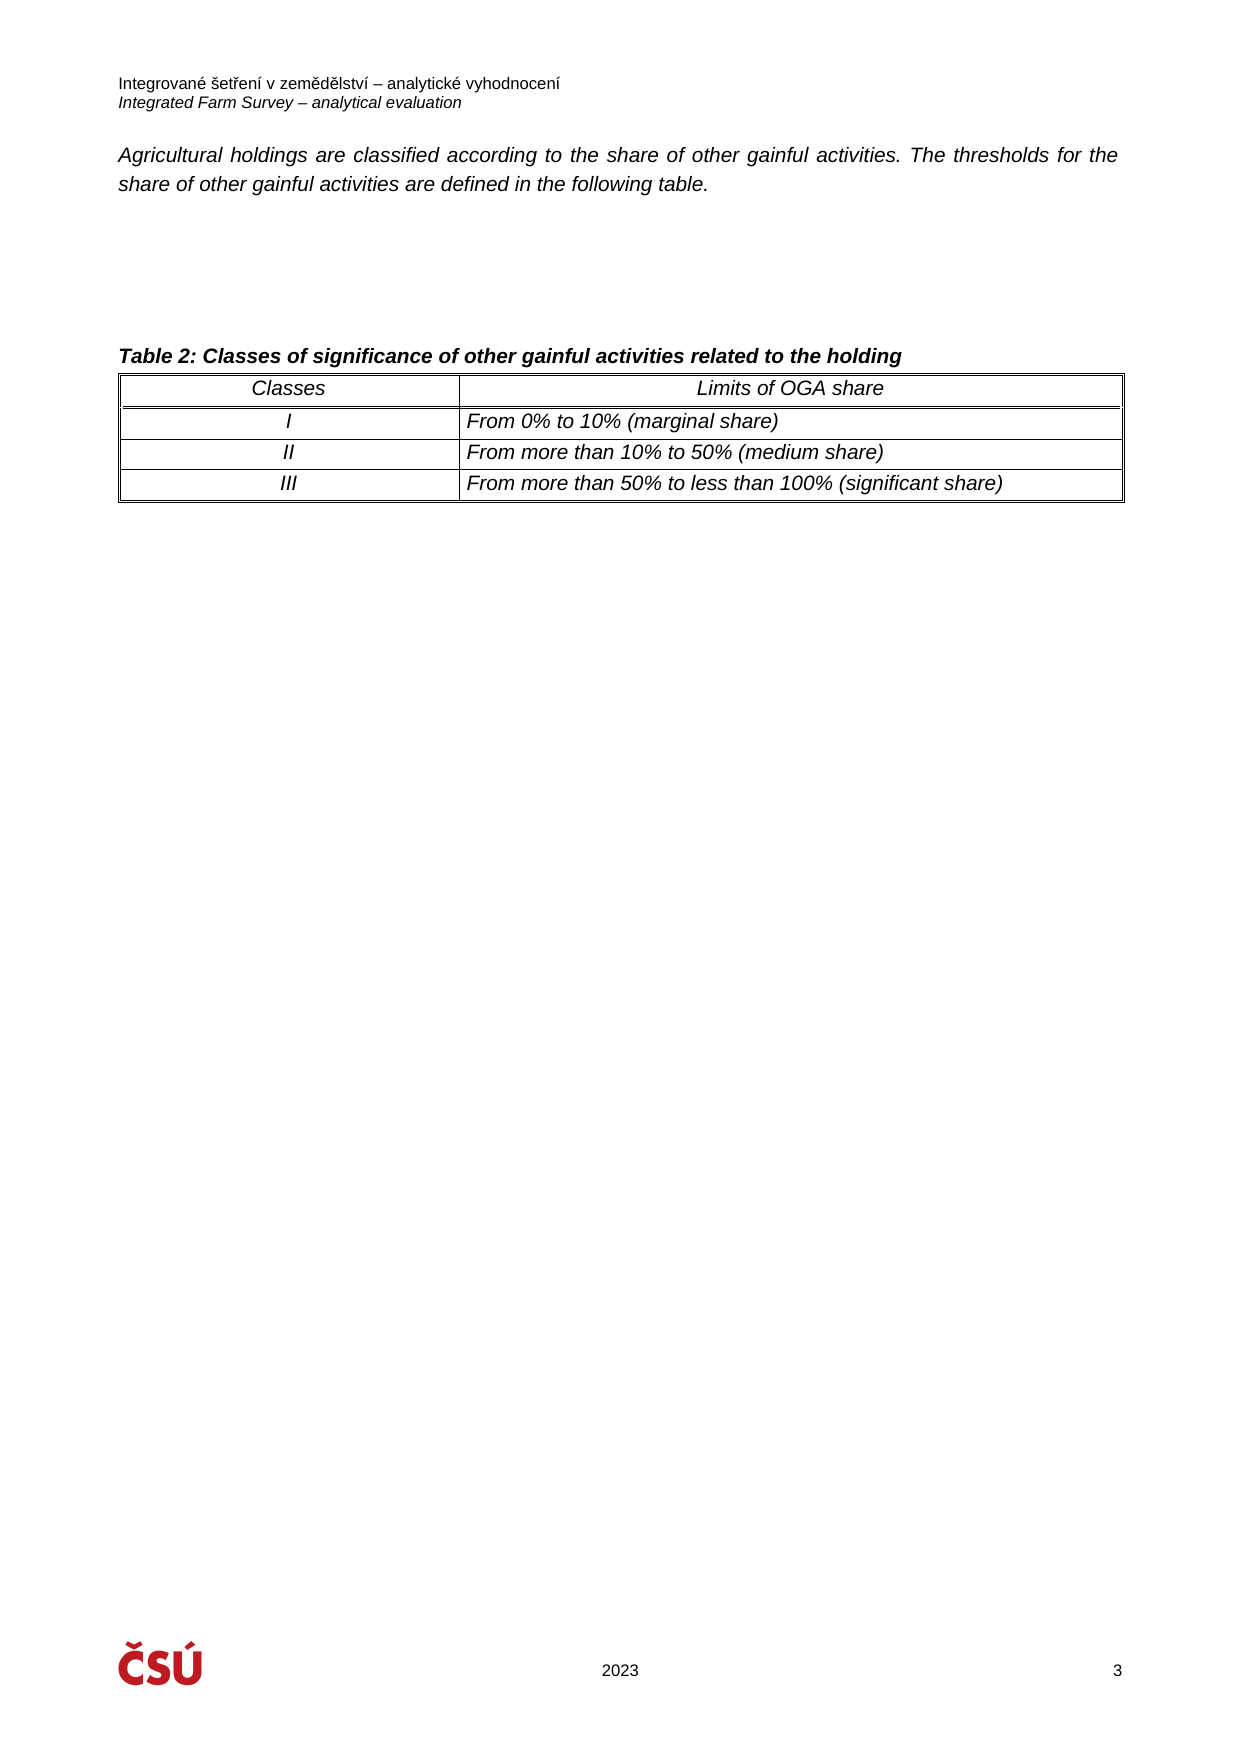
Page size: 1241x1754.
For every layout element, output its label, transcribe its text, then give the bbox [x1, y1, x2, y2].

table_cell II [121, 440, 459, 469]
table_header Classes [121, 376, 459, 406]
table_cell I [121, 406, 459, 438]
table_cell From more than 50% to less than 100% (significant share) [460, 470, 1122, 500]
text Table 2: Classes of significance of other gainful activities related to the holding [118, 344, 1122, 368]
table_cell III [121, 470, 459, 500]
table_cell From 0% to 10% (marginal share) [460, 406, 1122, 438]
text Agricultural holdings are classified according to the share of other gainful activities. The thresholds for the share of other gainful activities are defined in the following table. [118, 143, 1122, 196]
table_header Limits of OGA share [460, 376, 1122, 406]
table_cell From more than 10% to 50% (medium share) [460, 440, 1122, 469]
picture [118, 1640, 202, 1686]
